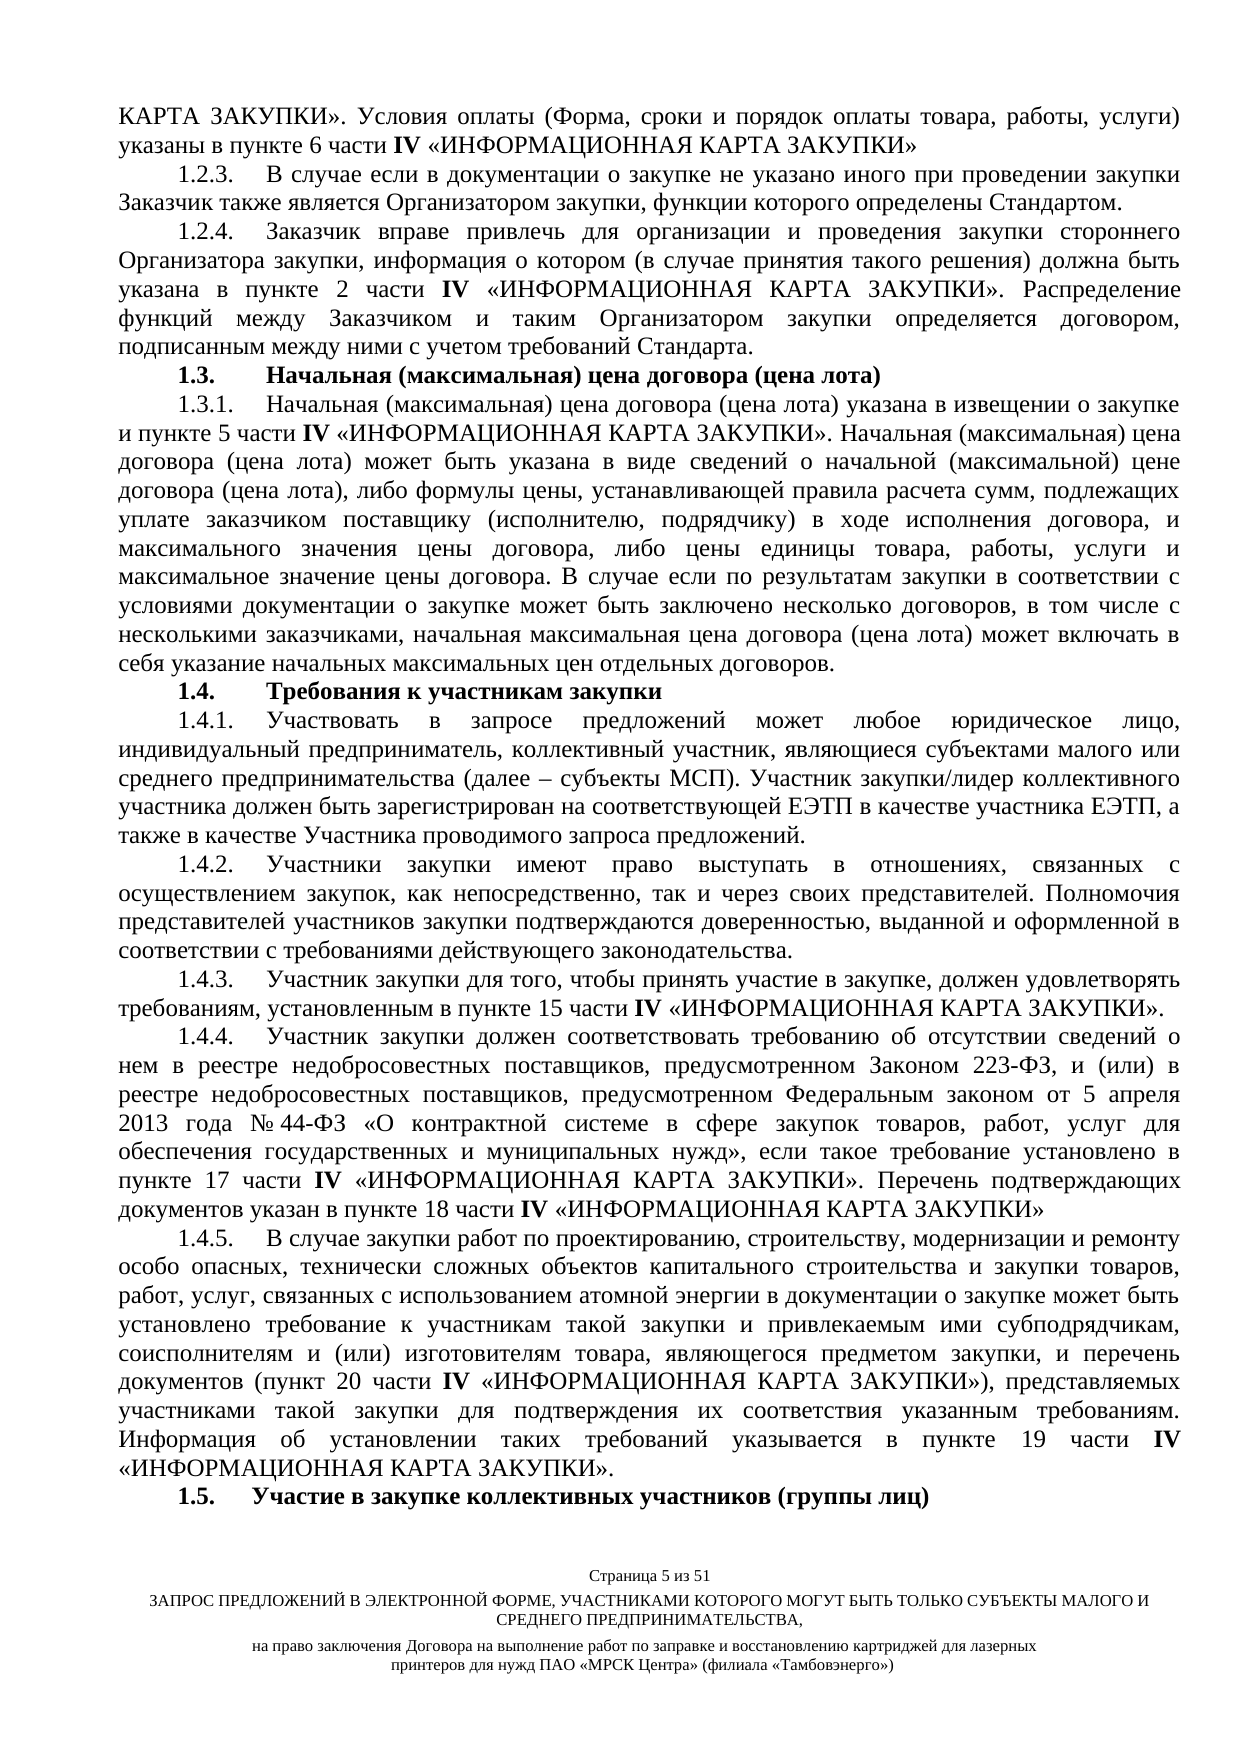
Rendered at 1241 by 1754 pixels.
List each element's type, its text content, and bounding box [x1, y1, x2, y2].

subtitle Требования к участникам закупки [118, 676, 1181, 705]
subtitle Участвовать в запросе предложений может любое юридическое лицо, индивидуальный предприниматель, коллективный участник, являющиеся субъектами малого или среднего предпринимательства (далее – субъекты МСП). Участник закупки/лидер коллективного участника должен быть зарегистрирован на соответствующей ЕЭТП в качестве участника ЕЭТП, а также в качестве Участника проводимого запроса предложений. [118, 705, 1181, 849]
subtitle Участник закупки для того, чтобы принять участие в закупке, должен удовлетворять требованиям, установленным в пункте 15 части IV «ИНФОРМАЦИОННАЯ КАРТА ЗАКУПКИ». [118, 964, 1181, 1021]
subtitle Начальная (максимальная) цена договора (цена лота) указана в извещении о закупке и пункте 5 части IV «ИНФОРМАЦИОННАЯ КАРТА ЗАКУПКИ». Начальная (максимальная) цена договора (цена лота) может быть указана в виде сведений о начальной (максимальной) цене договора (цена лота), либо формулы цены, устанавливающей правила расчета сумм, подлежащих уплате заказчиком поставщику (исполнителю, подрядчику) в ходе исполнения договора, и максимального значения цены договора, либо цены единицы товара, работы, услуги и максимальное значение цены договора. В случае если по результатам закупки в соответствии с условиями документации о закупке может быть заключено несколько договоров, в том числе с несколькими заказчиками, начальная максимальная цена договора (цена лота) может включать в себя указание начальных максимальных цен отдельных договоров. [118, 389, 1181, 676]
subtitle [118, 101, 1181, 159]
subtitle Участие в закупке коллективных участников (группы лиц) [118, 1481, 1181, 1510]
subtitle Участники закупки имеют право выступать в отношениях, связанных с осуществлением закупок, как непосредственно, так и через своих представителей. Полномочия представителей участников закупки подтверждаются доверенностью, выданной и оформленной в соответствии с требованиями действующего законодательства. [118, 849, 1181, 964]
subtitle Участник закупки должен соответствовать требованию об отсутствии сведений о нем в реестре недобросовестных поставщиков, предусмотренном Законом 223-ФЗ, и (или) в реестре недобросовестных поставщиков, предусмотренном Федеральным законом от 5 апреля 2013 года № 44-ФЗ «О контрактной системе в сфере закупок товаров, работ, услуг для обеспечения государственных и муниципальных нужд», если такое требование установлено в пункте 17 части IV «ИНФОРМАЦИОННАЯ КАРТА ЗАКУПКИ». Перечень подтверждающих документов указан в пункте 18 части IV «ИНФОРМАЦИОННАЯ КАРТА ЗАКУПКИ» [118, 1021, 1181, 1223]
subtitle Заказчик вправе привлечь для организации и проведения закупки стороннего Организатора закупки, информация о котором (в случае принятия такого решения) должна быть указана в пункте 2 части IV «ИНФОРМАЦИОННАЯ КАРТА ЗАКУПКИ». Распределение функций между Заказчиком и таким Организатором закупки определяется договором, подписанным между ними с учетом требований Стандарта. [118, 216, 1181, 360]
subtitle Начальная (максимальная) цена договора (цена лота) [118, 360, 1181, 389]
subtitle В случае если в документации о закупке не указано иного при проведении закупки Заказчик также является Организатором закупки, функции которого определены Стандартом. [118, 159, 1181, 216]
subtitle В случае закупки работ по проектированию, строительству, модернизации и ремонту особо опасных, технически сложных объектов капитального строительства и закупки товаров, работ, услуг, связанных с использованием атомной энергии в документации о закупке может быть установлено требование к участникам такой закупки и привлекаемым ими субподрядчикам, соисполнителям и (или) изготовителям товара, являющегося предметом закупки, и перечень документов (пункт 20 части IV «ИНФОРМАЦИОННАЯ КАРТА ЗАКУПКИ»), представляемых участниками такой закупки для подтверждения их соответствия указанным требованиям. Информация об установлении таких требований указывается в пункте 19 части IV «ИНФОРМАЦИОННАЯ КАРТА ЗАКУПКИ». [118, 1223, 1181, 1481]
